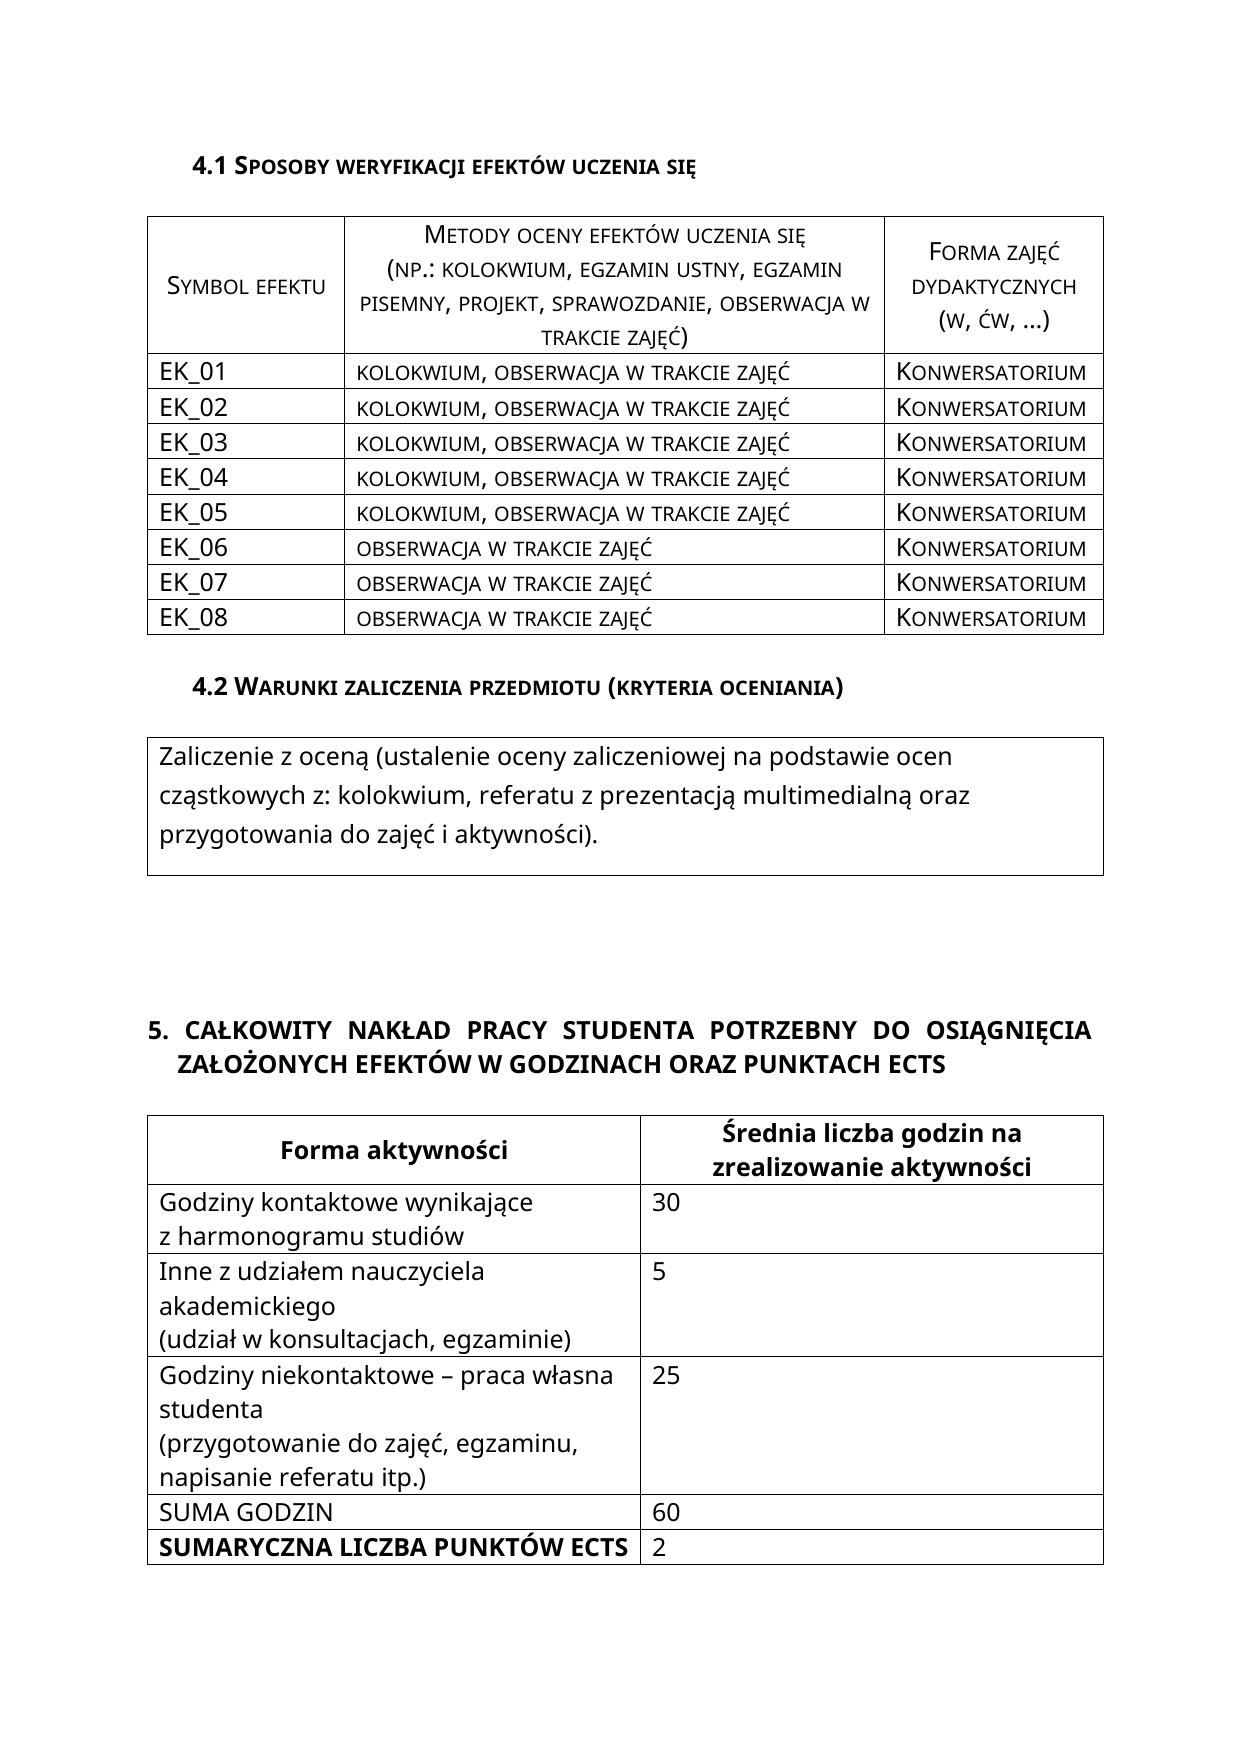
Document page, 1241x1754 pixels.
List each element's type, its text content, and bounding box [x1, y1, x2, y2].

table_cell Konwersatorium [885, 495, 1103, 528]
table_cell EK_05 [148, 495, 344, 528]
table_cell EK_02 [148, 389, 344, 423]
table_cell Konwersatorium [885, 354, 1103, 388]
table_cell 60 [641, 1495, 1103, 1529]
table_cell EK_06 [148, 530, 344, 564]
table_cell Konwersatorium [885, 565, 1103, 599]
table_header Symbol efektu [148, 217, 344, 353]
text 5. CAŁKOWITY NAKŁAD PRACY STUDENTA POTRZEBNY DO OSIĄGNIĘCIA ZAŁOŻONYCH EFEKTÓW W GODZINACH ORAZ PUNKTACH ECTS [148, 1012, 1093, 1081]
table_cell SUMARYCZNA LICZBA PUNKTÓW ECTS [148, 1530, 640, 1564]
table_header Metody oceny efektów uczenia się (np.: kolokwium, egzamin ustny, egzamin pisemny, projekt, sprawozdanie, obserwacja w trakcie zajęć) [345, 217, 884, 353]
table_cell EK_01 [148, 354, 344, 388]
table_cell 30 [641, 1185, 1103, 1253]
table_cell Godziny kontaktowe wynikające z harmonogramu studiów [148, 1185, 640, 1253]
table_cell 5 [641, 1254, 1103, 1356]
table_cell Konwersatorium [885, 459, 1103, 493]
table_cell Konwersatorium [885, 600, 1103, 634]
text 4.2 Warunki zaliczenia przedmiotu (kryteria oceniania) [192, 669, 1093, 703]
table_cell SUMA GODZIN [148, 1495, 640, 1529]
table_header Średnia liczba godzin na zrealizowanie aktywności [641, 1116, 1103, 1184]
table_cell kolokwium, obserwacja w trakcie zajęć [345, 424, 884, 458]
table_header Zaliczenie z oceną (ustalenie oceny zaliczeniowej na podstawie ocen cząstkowych z: kolokwium, referatu z prezentacją multimedialną oraz przygotowania do zajęć i aktywności). [148, 738, 1103, 875]
table_cell Godziny niekontaktowe – praca własna studenta (przygotowanie do zajęć, egzaminu, napisanie referatu itp.) [148, 1357, 640, 1493]
table_cell EK_04 [148, 459, 344, 493]
table_cell Konwersatorium [885, 424, 1103, 458]
text 4.1 Sposoby weryfikacji efektów uczenia się [192, 148, 1093, 182]
table_cell obserwacja w trakcie zajęć [345, 530, 884, 564]
table_cell EK_08 [148, 600, 344, 634]
table_cell kolokwium, obserwacja w trakcie zajęć [345, 354, 884, 388]
table_cell Konwersatorium [885, 389, 1103, 423]
table_cell Inne z udziałem nauczyciela akademickiego (udział w konsultacjach, egzaminie) [148, 1254, 640, 1356]
table_cell Konwersatorium [885, 530, 1103, 564]
table_cell 2 [641, 1530, 1103, 1564]
table_cell EK_03 [148, 424, 344, 458]
table_header Forma aktywności [148, 1116, 640, 1184]
table_cell kolokwium, obserwacja w trakcie zajęć [345, 495, 884, 528]
table_cell obserwacja w trakcie zajęć [345, 600, 884, 634]
table_header Forma zajęć dydaktycznych (w, ćw, …) [885, 217, 1103, 353]
table_cell 25 [641, 1357, 1103, 1493]
table_cell kolokwium, obserwacja w trakcie zajęć [345, 389, 884, 423]
table_cell EK_07 [148, 565, 344, 599]
table_cell obserwacja w trakcie zajęć [345, 565, 884, 599]
table_cell kolokwium, obserwacja w trakcie zajęć [345, 459, 884, 493]
